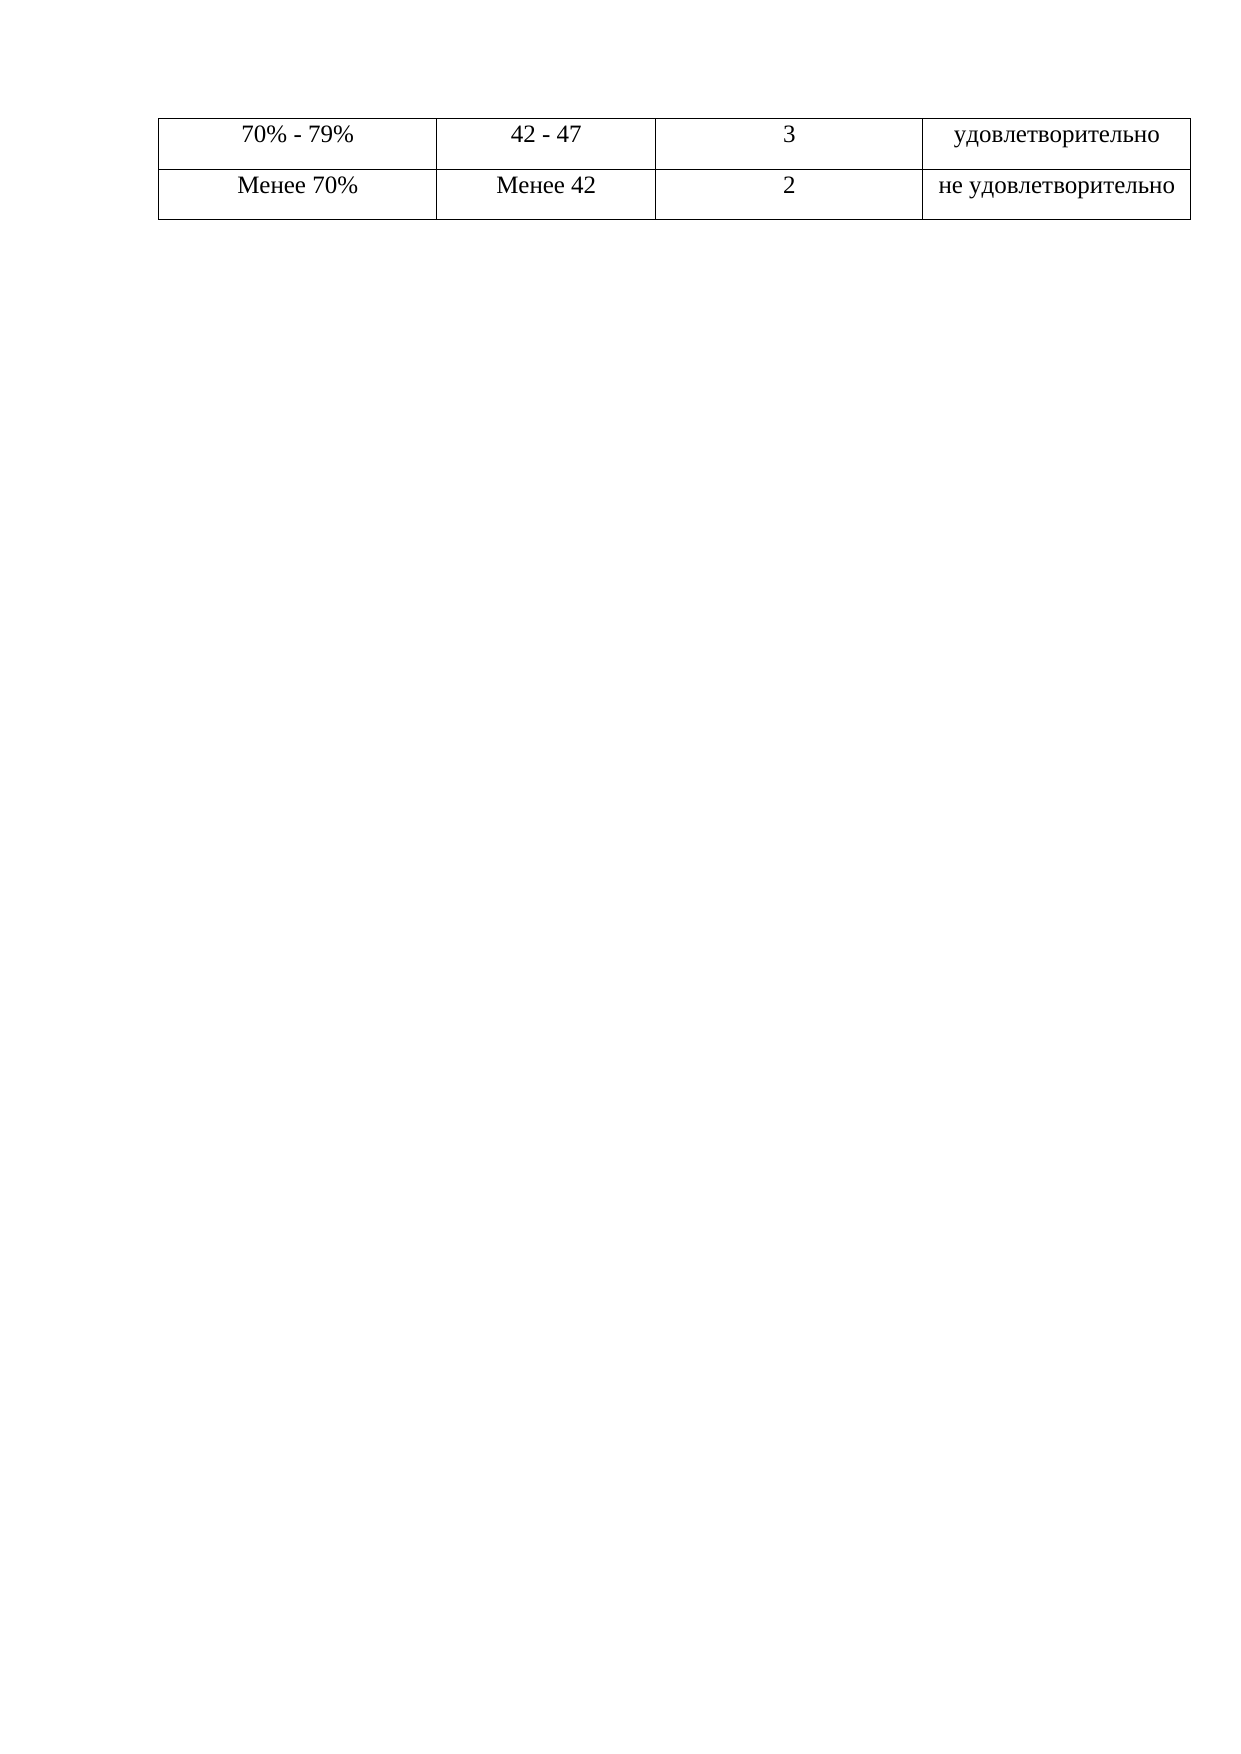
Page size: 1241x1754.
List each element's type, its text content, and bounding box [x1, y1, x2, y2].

table_cell удовлетворительно [923, 119, 1190, 169]
table_cell не удовлетворительно [923, 170, 1190, 219]
table_cell 3 [656, 119, 922, 169]
table_cell Менее 42 [437, 170, 655, 219]
table_cell 70% - 79% [159, 119, 436, 169]
table_cell Менее 70% [159, 170, 436, 219]
table_cell 42 - 47 [437, 119, 655, 169]
table_cell 2 [656, 170, 922, 219]
